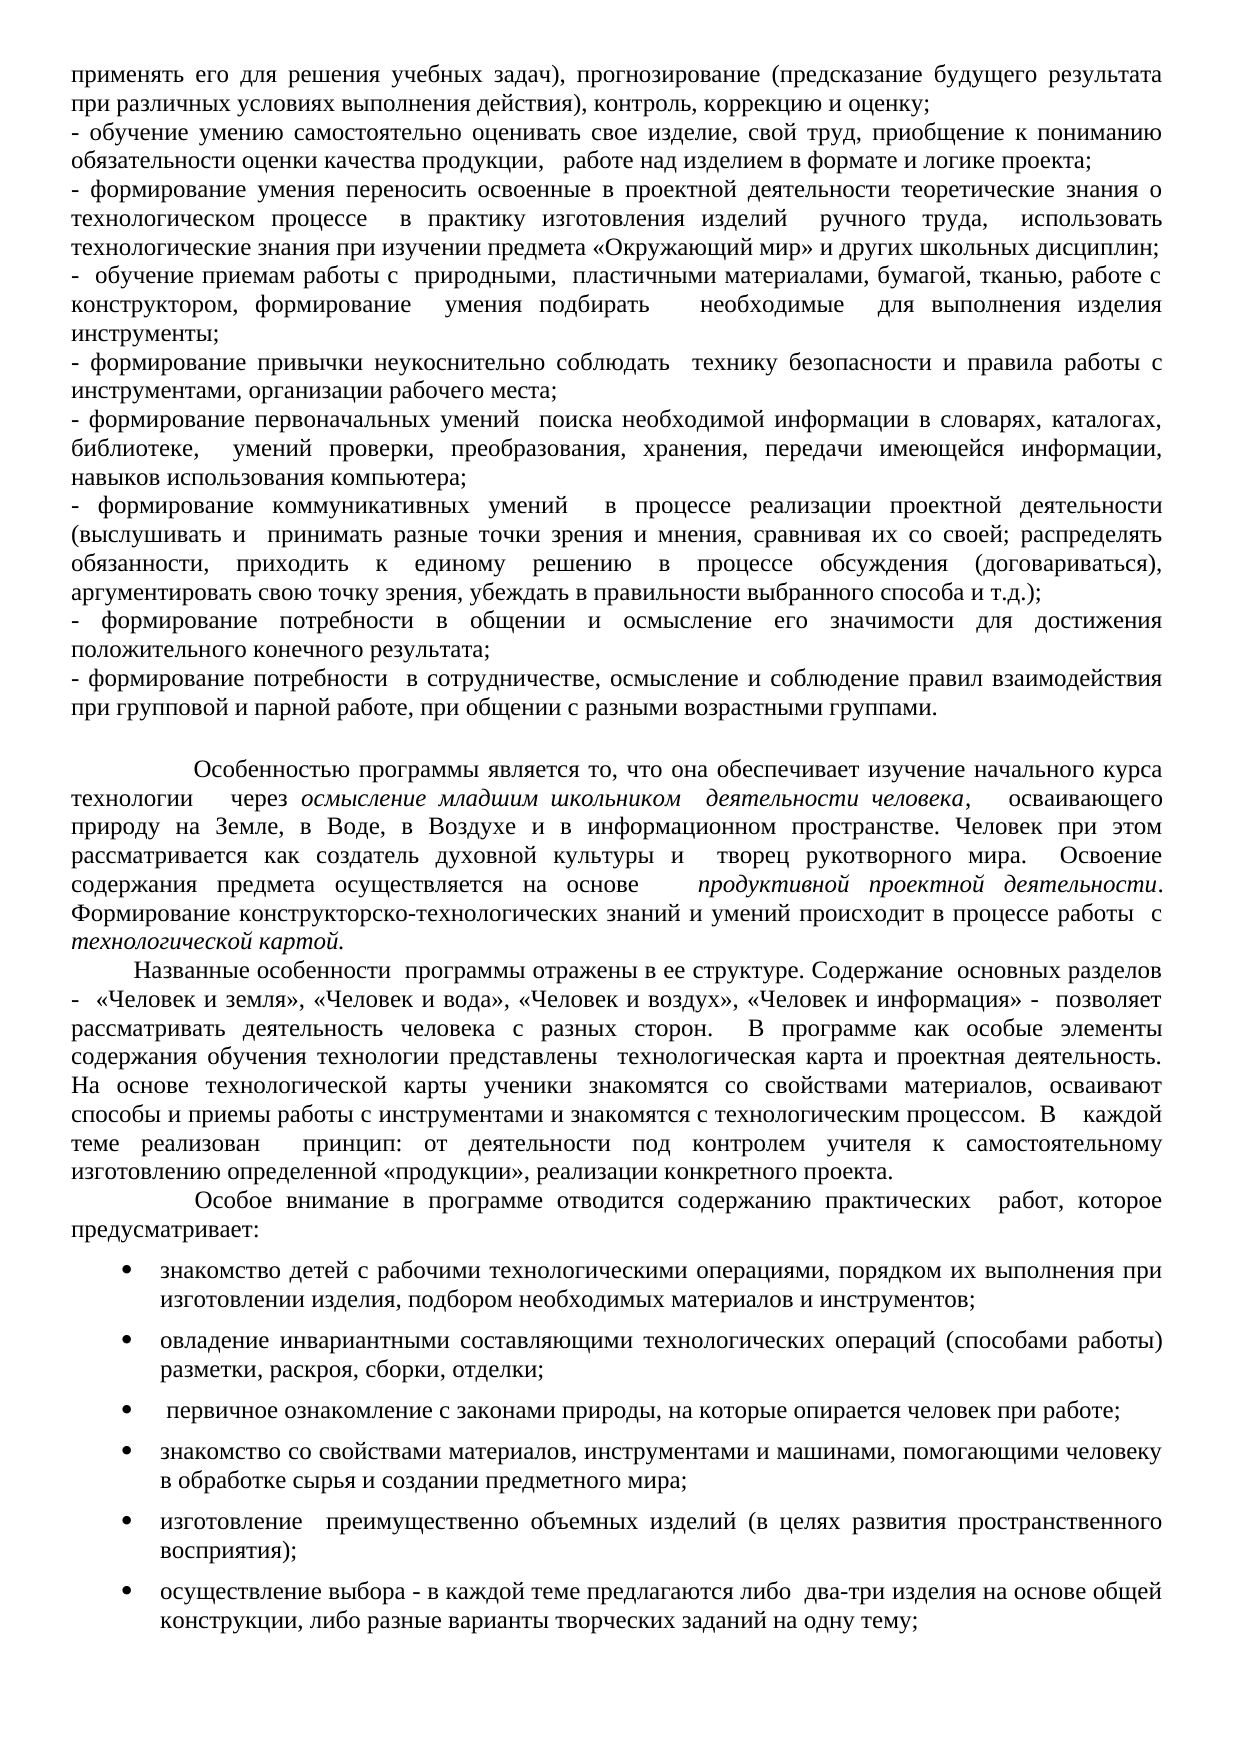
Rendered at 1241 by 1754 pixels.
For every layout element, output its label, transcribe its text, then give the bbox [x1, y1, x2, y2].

list знакомство со свойствами материалов, инструментами и машинами, помогающими человеку в обработке сырья и создании предметного мира; [122, 1436, 1163, 1494]
text - формирование коммуникативных умений в процессе реализации проектной деятельности (выслушивать и принимать разные точки зрения и мнения, сравнивая их со своей; распределять обязанности, приходить к единому решению в процессе обсуждения (договариваться), аргументировать свою точку зрения, убеждать в правильности выбранного способа и т.д.); [71, 490, 1163, 605]
text - формирование умения переносить освоенные в проектной деятельности теоретические знания о технологическом процессе в практику изготовления изделий ручного труда, использовать технологические знания при изучении предмета «Окружающий мир» и других школьных дисциплин; [71, 174, 1163, 260]
text - формирование потребности в общении и осмысление его значимости для достижения положительного конечного результата; [71, 605, 1163, 663]
text - обучение приемам работы с природными, пластичными материалами, бумагой, тканью, работе с конструктором, формирование умения подбирать необходимые для выполнения изделия инструменты; [71, 260, 1163, 347]
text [71, 59, 1163, 117]
text Особое внимание в программе отводится содержанию практических работ, которое предусматривает: [71, 1185, 1163, 1243]
text - обучение умению самостоятельно оценивать свое изделие, свой труд, приобщение к пониманию обязательности оценки качества продукции, работе над изделием в формате и логике проекта; [71, 117, 1163, 174]
list овладение инвариантными составляющими технологических операций (способами работы) разметки, раскроя, сборки, отделки; [122, 1325, 1163, 1383]
list изготовление преимущественно объемных изделий (в целях развития пространственного восприятия); [122, 1506, 1163, 1564]
text Названные особенности программы отражены в ее структуре. Содержание основных разделов - «Человек и земля», «Человек и вода», «Человек и воздух», «Человек и информация» - позволяет рассматривать деятельность человека с разных сторон. В программе как особые элементы содержания обучения технологии представлены технологическая карта и проектная деятельность. На основе технологической карты ученики знакомятся со свойствами материалов, осваивают способы и приемы работы с инструментами и знакомятся с технологическим процессом. В каждой теме реализован принцип: от деятельности под контролем учителя к самостоятельному изготовлению определенной «продукции», реализации конкретного проекта. [71, 955, 1163, 1185]
text Особенностью программы является то, что она обеспечивает изучение начального курса технологии через осмысление младшим школьником деятельности человека, осваивающего природу на Земле, в Воде, в Воздухе и в информационном пространстве. Человек при этом рассматривается как создатель духовной культуры и творец рукотворного мира. Освоение содержания предмета осуществляется на основе продуктивной проектной деятельности. Формирование конструкторско-технологических знаний и умений происходит в процессе работы с технологической картой. [71, 754, 1163, 955]
list первичное ознакомление с законами природы, на которые опирается человек при работе; [122, 1395, 1163, 1424]
list осуществление выбора - в каждой теме предлагаются либо два-три изделия на основе общей конструкции, либо разные варианты творческих заданий на одну тему; [122, 1576, 1163, 1634]
list знакомство детей с рабочими технологическими операциями, порядком их выполнения при изготовлении изделия, подбором необходимых материалов и инструментов; [122, 1255, 1163, 1313]
text - формирование первоначальных умений поиска необходимой информации в словарях, каталогах, библиотеке, умений проверки, преобразования, хранения, передачи имеющейся информации, навыков использования компьютера; [71, 404, 1163, 490]
text - формирование привычки неукоснительно соблюдать технику безопасности и правила работы с инструментами, организации рабочего места; [71, 347, 1163, 404]
text - формирование потребности в сотрудничестве, осмысление и соблюдение правил взаимодействия при групповой и парной работе, при общении с разными возрастными группами. [71, 663, 1163, 720]
